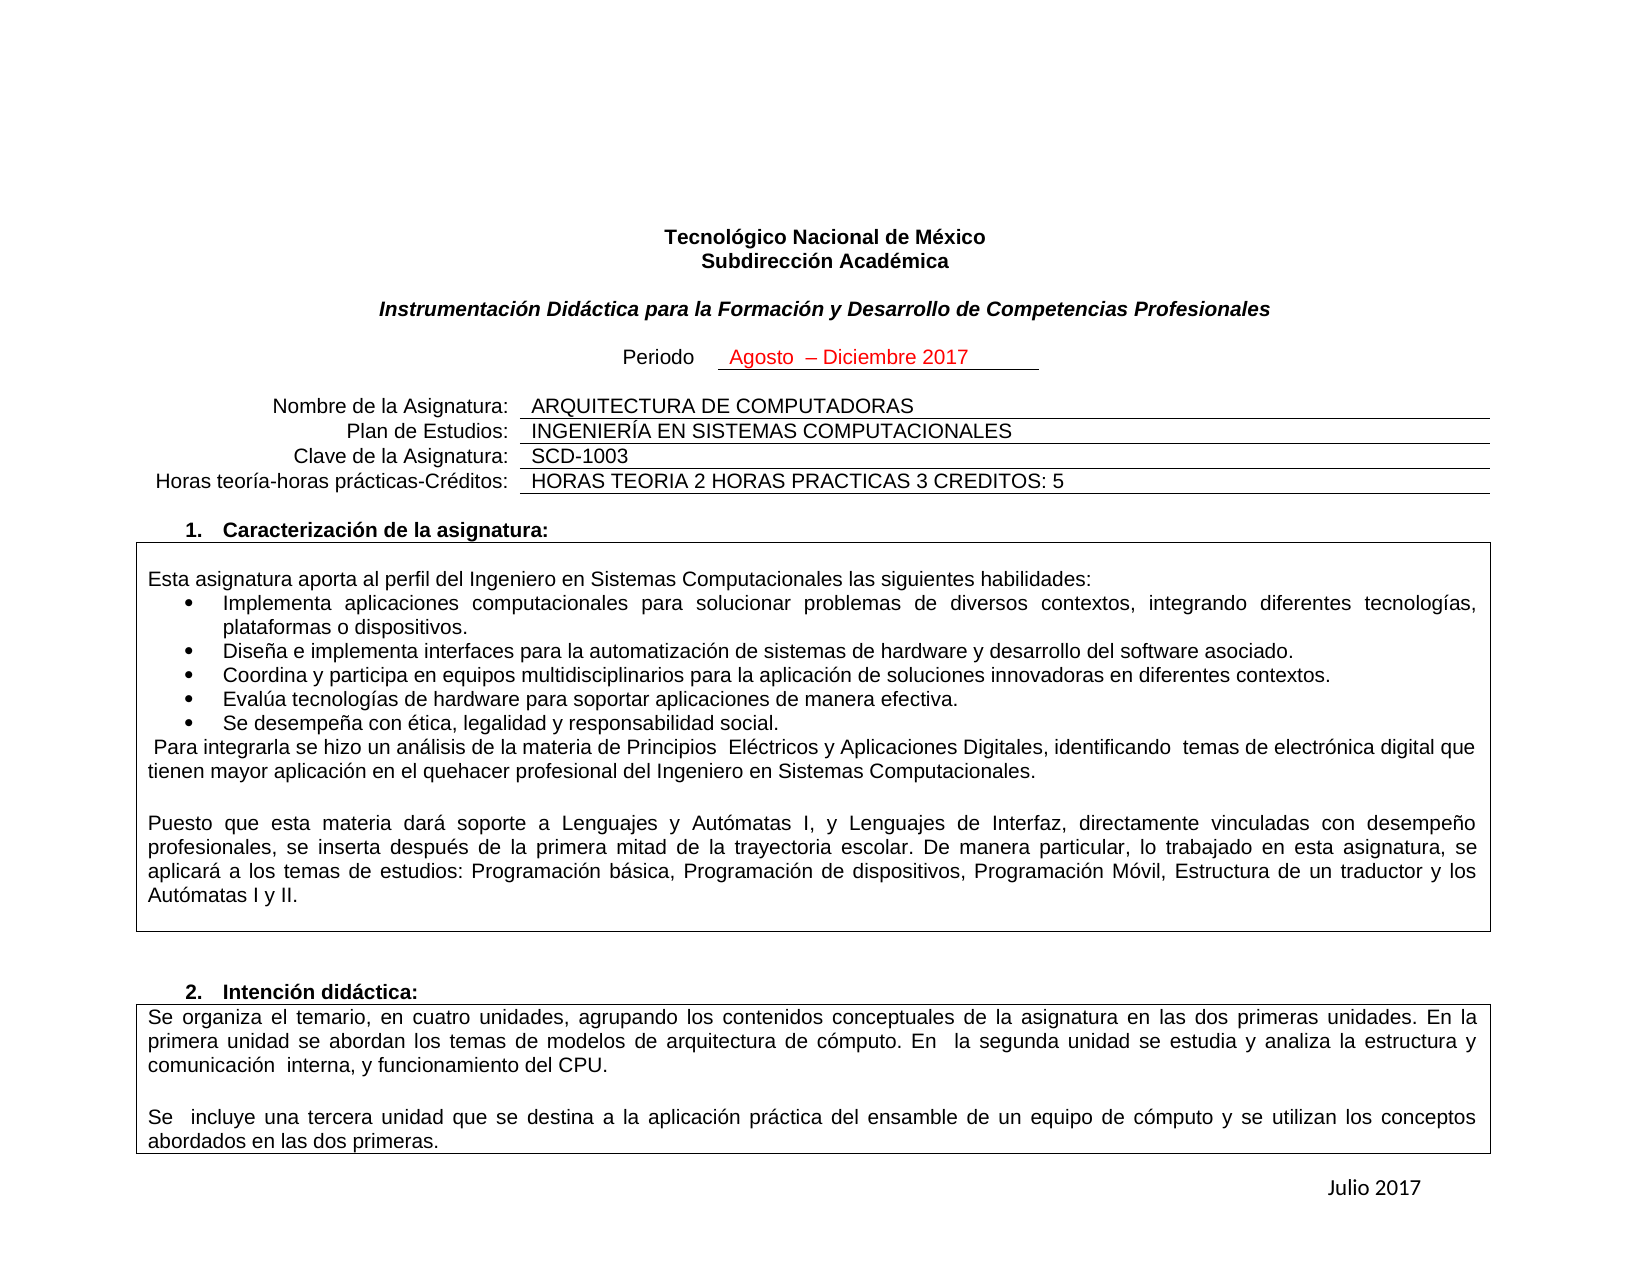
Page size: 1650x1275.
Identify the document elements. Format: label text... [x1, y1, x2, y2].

table_header Esta asignatura aporta al perfil del Ingeniero en Sistemas Computacionales las siguientes habilidades: Implementa aplicaciones computacionales para solucionar problemas de diversos contextos, integrando diferentes tecnologías, plataformas o dispositivos. Diseña e implementa interfaces para la automatización de sistemas de hardware y desarrollo del software asociado. Coordina y participa en equipos multidisciplinarios para la aplicación de soluciones innovadoras en diferentes contextos. Evalúa tecnologías de hardware para soportar aplicaciones de manera efectiva. Se desempeña con ética, legalidad y responsabilidad social. Para integrarla se hizo un análisis de la materia de Principios Eléctricos y Aplicaciones Digitales, identificando temas de electrónica digital que tienen mayor aplicación en el quehacer profesional del Ingeniero en Sistemas Computacionales. Puesto que esta materia dará soporte a Lenguajes y Autómatas I, y Lenguajes de Interfaz, directamente vinculadas con desempeño profesionales, se inserta después de la primera mitad de la trayectoria escolar. De manera particular, lo trabajado en esta asignatura, se aplicará a los temas de estudios: Programación básica, Programación de dispositivos, Programación Móvil, Estructura de un traductor y los Autómatas I y II. [137, 543, 1490, 931]
table_header Agosto – Diciembre 2017 [718, 345, 1039, 369]
list Caracterización de la asignatura: [185, 518, 1502, 542]
table_header ARQUITECTURA DE COMPUTADORAS [520, 394, 1490, 418]
table_cell HORAS TEORIA 2 HORAS PRACTICAS 3 CREDITOS: 5 [520, 469, 1490, 493]
table_cell SCD-1003 [520, 444, 1490, 468]
table_cell INGENIERÍA EN SISTEMAS COMPUTACIONALES [520, 419, 1490, 443]
table_cell Plan de Estudios: [136, 418, 520, 443]
table_cell Horas teoría-horas prácticas-Créditos: [136, 468, 520, 493]
text Subdirección Académica [148, 249, 1502, 273]
table_cell Clave de la Asignatura: [136, 443, 520, 468]
text Tecnológico Nacional de México [148, 225, 1502, 249]
table_header Periodo [611, 345, 718, 369]
table_header Nombre de la Asignatura: [136, 394, 520, 418]
list Intención didáctica: [185, 980, 1502, 1004]
text Instrumentación Didáctica para la Formación y Desarrollo de Competencias Profesionales [148, 297, 1502, 321]
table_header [137, 1005, 1490, 1152]
